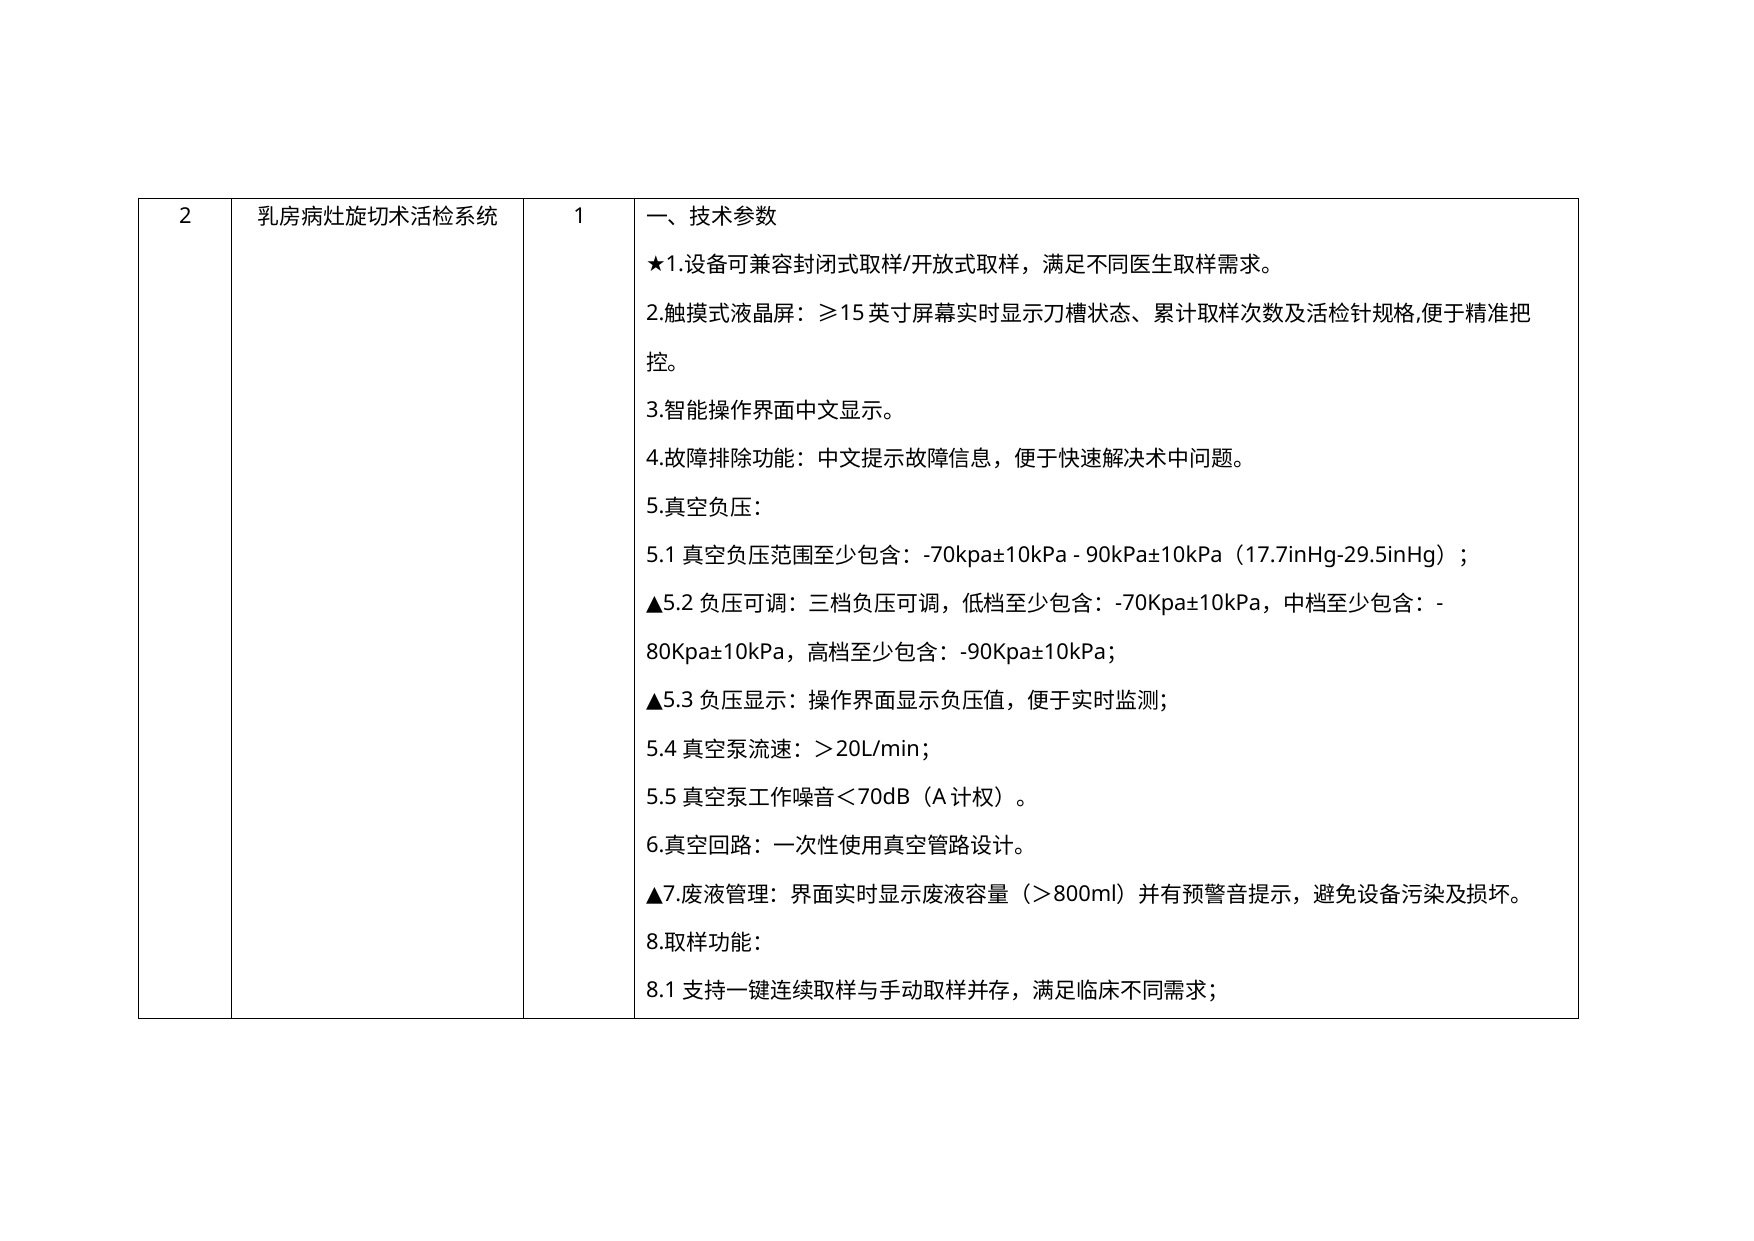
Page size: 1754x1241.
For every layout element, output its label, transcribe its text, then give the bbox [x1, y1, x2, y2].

table_cell 2 [139, 199, 231, 1018]
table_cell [635, 199, 1578, 1018]
table_cell 乳房病灶旋切术活检系统 [232, 199, 523, 1018]
table_cell 1 [524, 199, 634, 1018]
